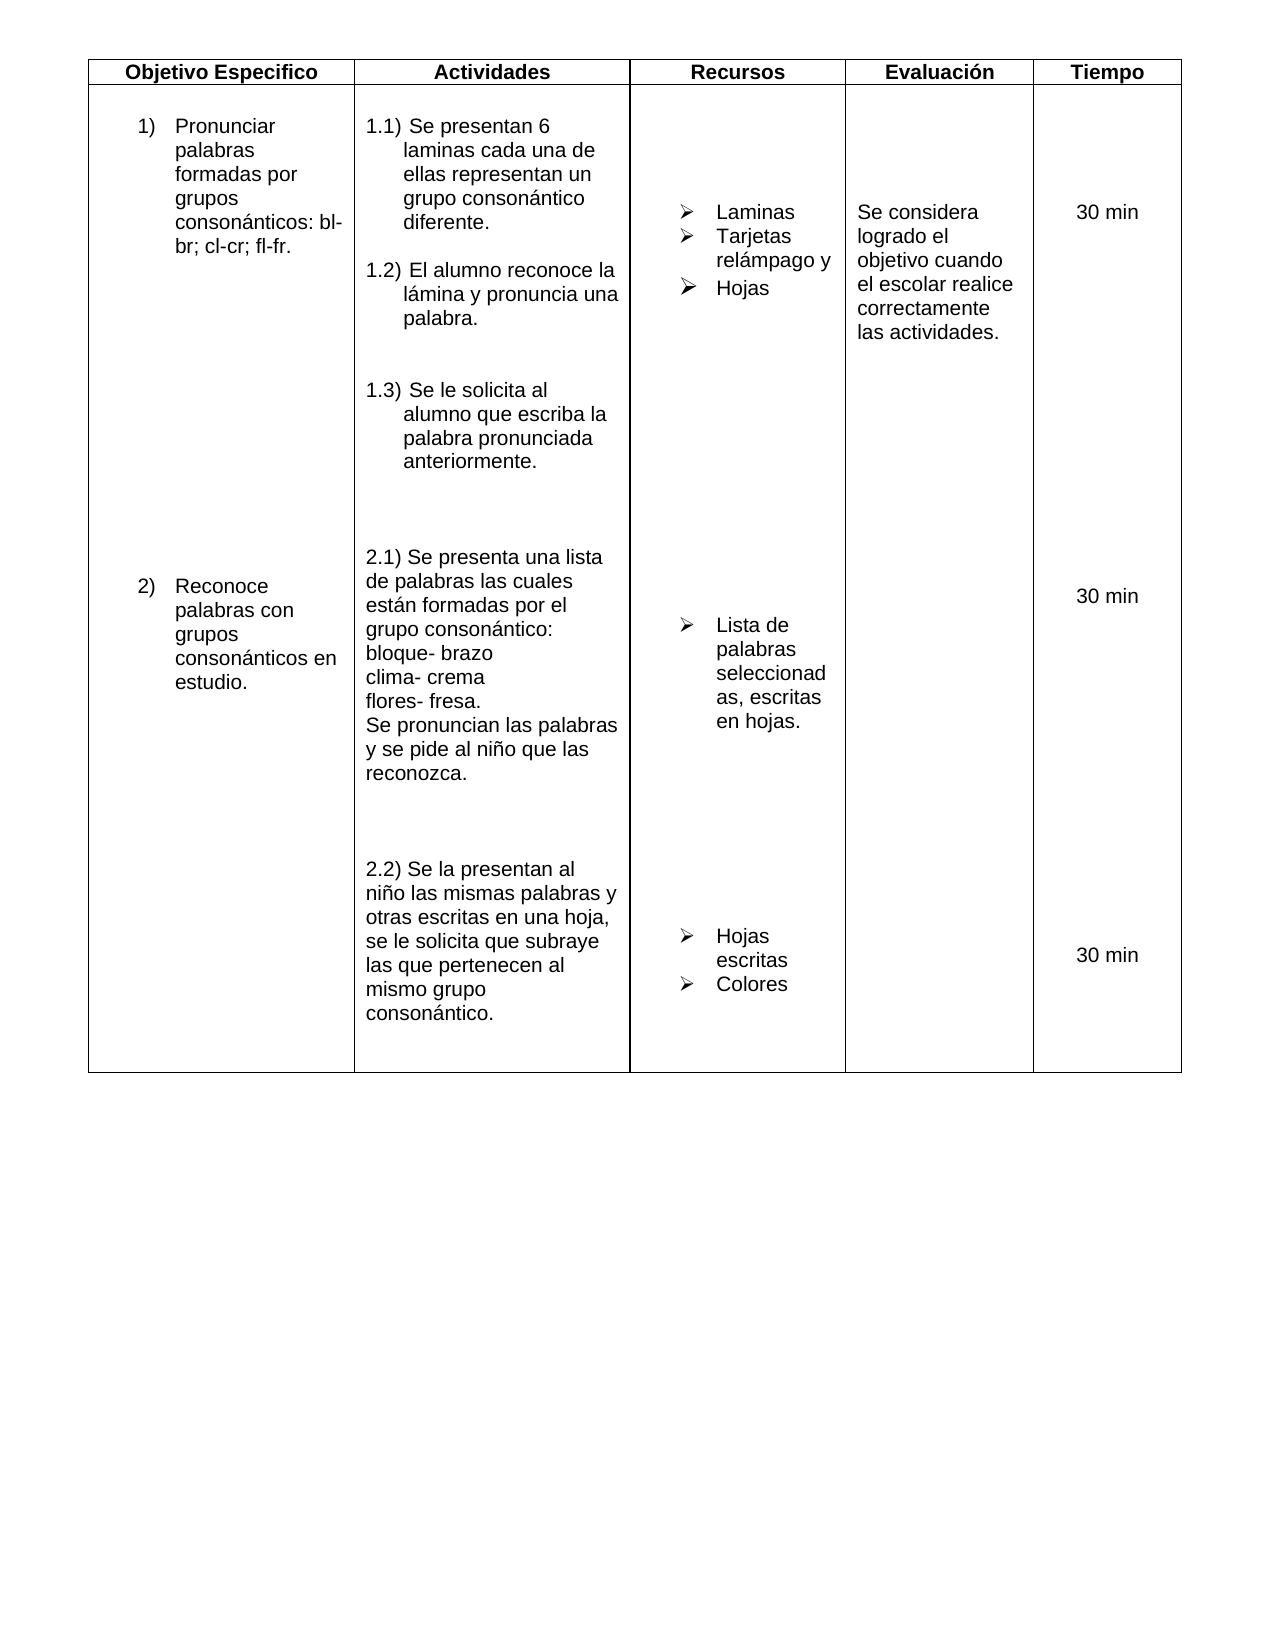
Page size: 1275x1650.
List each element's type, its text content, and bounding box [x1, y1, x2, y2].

table_cell Se presentan 6 laminas cada una de ellas representan un grupo consonántico diferente. El alumno reconoce la lámina y pronuncia una palabra. Se le solicita al alumno que escriba la palabra pronunciada anteriormente. 2.1) Se presenta una lista de palabras las cuales están formadas por el grupo consonántico: bloque- brazo clima- crema flores- fresa. Se pronuncian las palabras y se pide al niño que las reconozca. 2.2) Se la presentan al niño las mismas palabras y otras escritas en una hoja, se le solicita que subraye las que pertenecen al mismo grupo consonántico. 2.3) Se presentan palabras en tarjetas relámpagos formadas con el grupo consonántico en estudio para su reconocimiento visual y se van agregando nuevas palabras. 3.1) Se sigue el mismo procedimiento anterior: pueblo-hombro ancla-sucre rifle-cofre 4.1) Se sigue el mismo procedimiento anterior: pueblito- fabrica anclado- escritorio panfleto- refrito [355, 85, 629, 1072]
table_header Objetivo Especifico [89, 60, 354, 84]
table_cell Se considera logrado el objetivo cuando el escolar realice correctamente las actividades. Se considera logrado el objetivo cuando el escolar realice correctamente las actividades. Se considera logrado el objetivo cuando el escolar realice correctamente las actividades. Se considera logrado el objetivo cuando el escolar realice correctamente las actividades. [846, 85, 1033, 1072]
table_cell 30 min 30 min 30 min 30 min 30 min 30 min [1034, 85, 1181, 1072]
table_cell Pronunciar palabras formadas por grupos consonánticos: bl-br; cl-cr; fl-fr. Reconoce palabras con grupos consonánticos en estudio. Pronunciar y reconocer palabras con el grupo consonántico en estudio al final de las palabras. Pronunciar y reconocer palabras con el grupo consonántico en estudio en el centro de la palabra. [89, 85, 354, 1072]
table_header Tiempo [1034, 60, 1181, 84]
table_header Recursos [631, 60, 845, 84]
table_header Evaluación [846, 60, 1033, 84]
table_header Actividades [355, 60, 629, 84]
table_cell Laminas Tarjetas relámpago y Hojas Lista de palabras seleccionadas, escritas en hojas. Hojas escritas Colores Tarjetas relámpagos Tarjetas relámpagos Tarjetas relámpagos [631, 85, 845, 1072]
